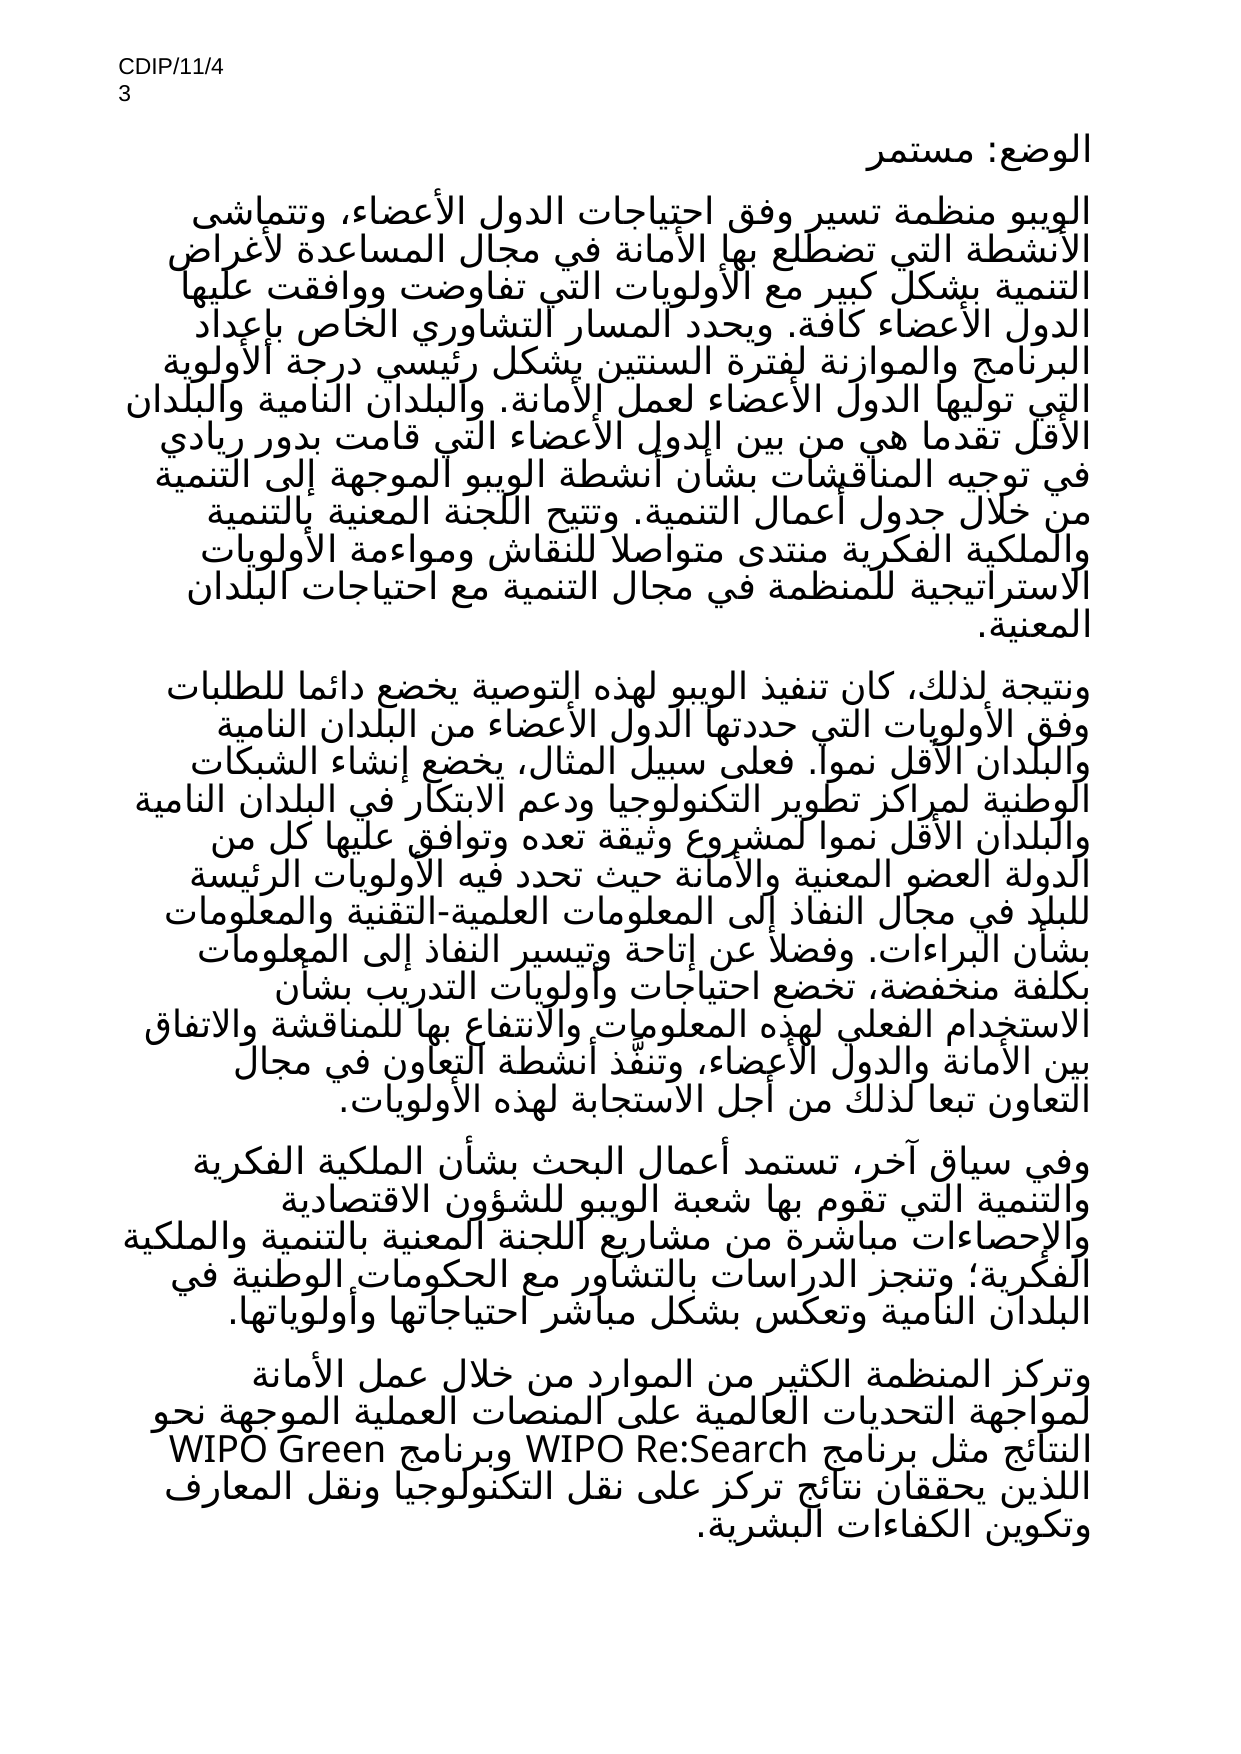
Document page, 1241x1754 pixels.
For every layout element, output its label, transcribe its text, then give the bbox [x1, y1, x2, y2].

text وتركز المنظمة الكثير من الموارد من خلال عمل الأمانة لمواجهة التحديات العالمية على المنصات العملية الموجهة نحو النتائج مثل برنامج WIPO Re:Search وبرنامج WIPO Green اللذين يحققان نتائج تركز على نقل التكنولوجيا ونقل المعارف وتكوين الكفاءات البشرية. [118, 1357, 1092, 1545]
text الويبو منظمة تسير وفق احتياجات الدول الأعضاء، وتتماشى الأنشطة التي تضطلع بها الأمانة في مجال المساعدة لأغراض التنمية بشكل كبير مع الأولويات التي تفاوضت ووافقت عليها الدول الأعضاء كافة. ويحدد المسار التشاوري الخاص بإعداد البرنامج والموازنة لفترة السنتين بشكل رئيسي درجة الأولوية التي توليها الدول الأعضاء لعمل الأمانة. والبلدان النامية والبلدان الأقل تقدما هي من بين الدول الأعضاء التي قامت بدور ريادي في توجيه المناقشات بشأن أنشطة الويبو الموجهة إلى التنمية من خلال جدول أعمال التنمية. وتتيح اللجنة المعنية بالتنمية والملكية الفكرية منتدى متواصلا للنقاش ومواءمة الأولويات الاستراتيجية للمنظمة في مجال التنمية مع احتياجات البلدان المعنية. [118, 195, 1092, 645]
text ونتيجة لذلك، كان تنفيذ الويبو لهذه التوصية يخضع دائما للطلبات وفق الأولويات التي حددتها الدول الأعضاء من البلدان النامية والبلدان الأقل نموا. فعلى سبيل المثال، يخضع إنشاء الشبكات الوطنية لمراكز تطوير التكنولوجيا ودعم الابتكار في البلدان النامية والبلدان الأقل نموا لمشروع وثيقة تعده وتوافق عليها كل من الدولة العضو المعنية والأمانة حيث تحدد فيه الأولويات الرئيسة للبلد في مجال النفاذ إلى المعلومات العلمية-التقنية والمعلومات بشأن البراءات. وفضلا عن إتاحة وتيسير النفاذ إلى المعلومات بكلفة منخفضة، تخضع احتياجات وأولويات التدريب بشأن الاستخدام الفعلي لهذه المعلومات والانتفاع بها للمناقشة والاتفاق بين الأمانة والدول الأعضاء، وتنفَّذ أنشطة التعاون في مجال التعاون تبعا لذلك من أجل الاستجابة لهذه الأولويات. [118, 670, 1092, 1120]
text الوضع: مستمر [118, 132, 1092, 170]
text وفي سياق آخر، تستمد أعمال البحث بشأن الملكية الفكرية والتنمية التي تقوم بها شعبة الويبو للشؤون الاقتصادية والإحصاءات مباشرة من مشاريع اللجنة المعنية بالتنمية والملكية الفكرية؛ وتنجز الدراسات بالتشاور مع الحكومات الوطنية في البلدان النامية وتعكس بشكل مباشر احتياجاتها وأولوياتها. [118, 1145, 1092, 1332]
